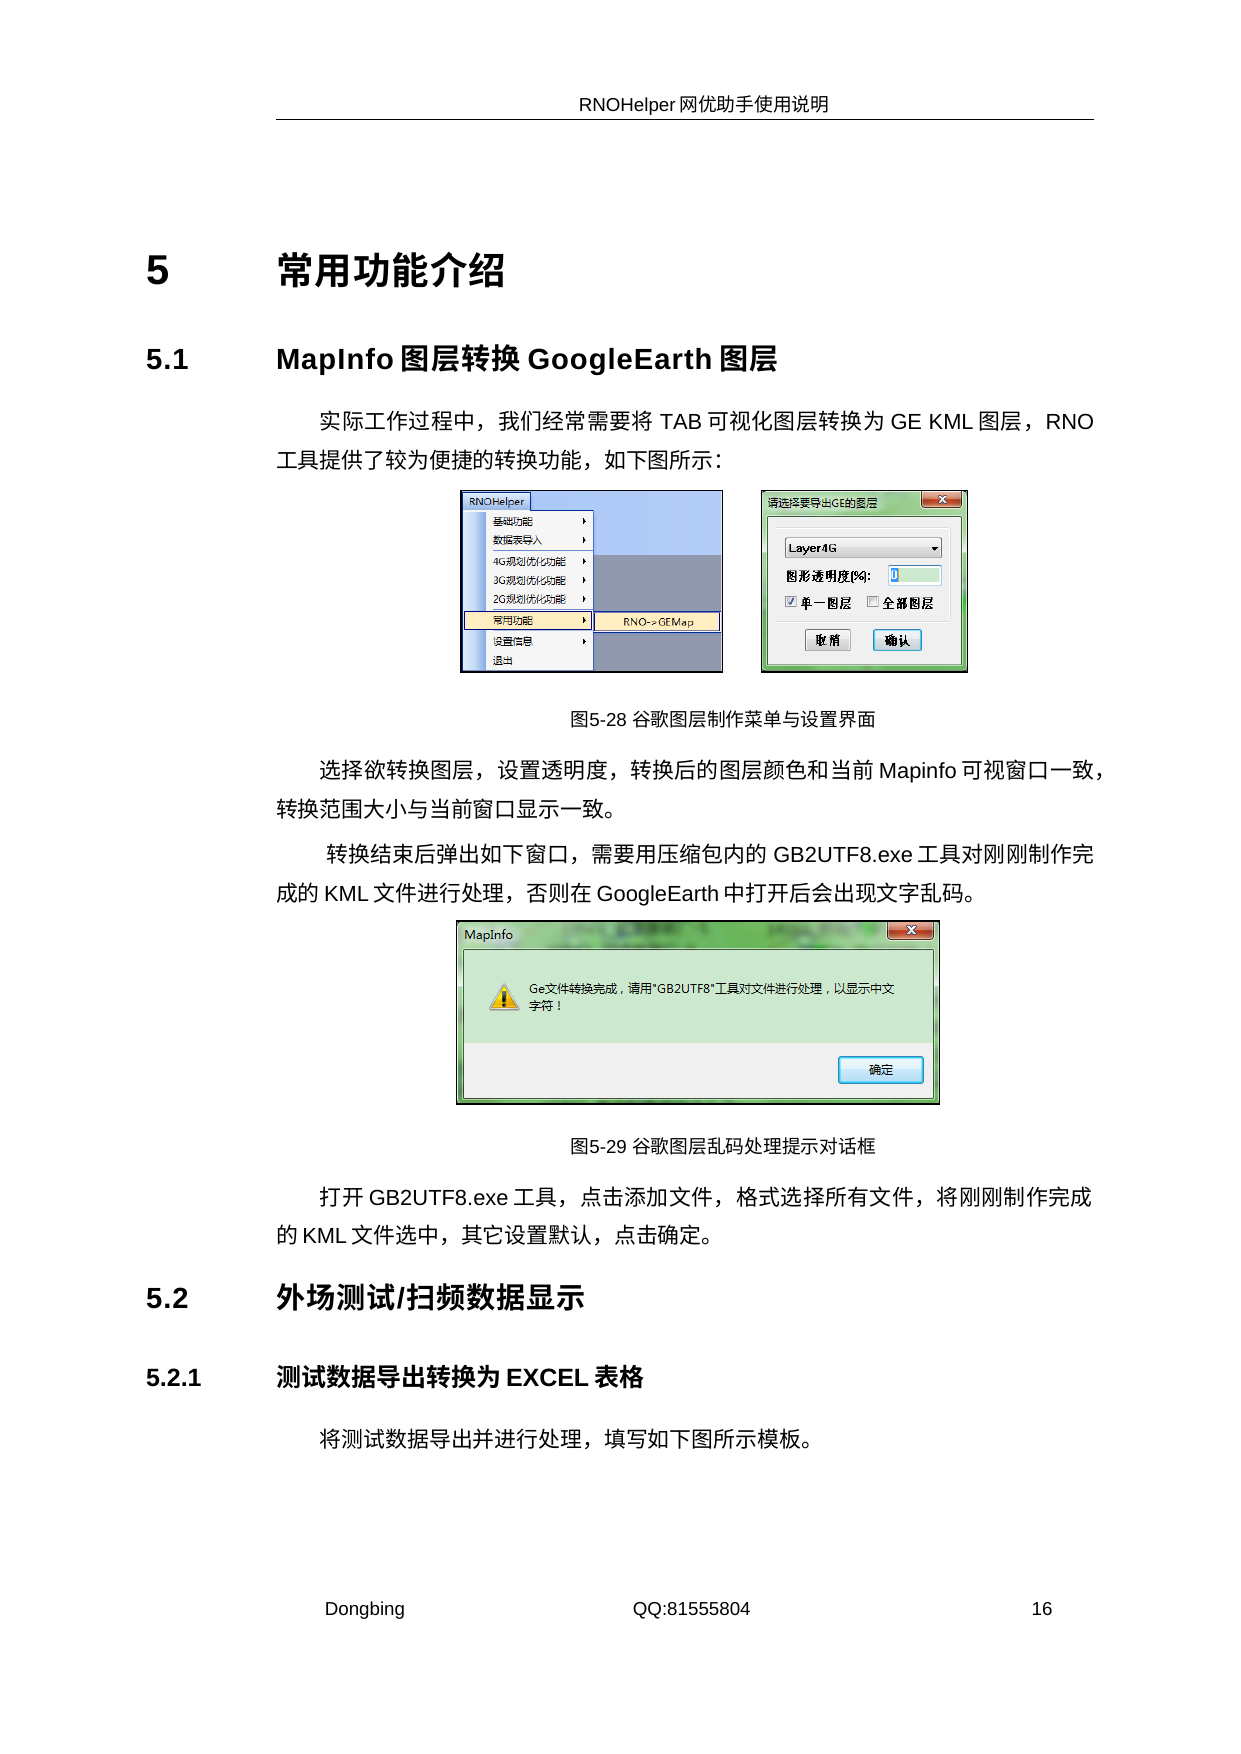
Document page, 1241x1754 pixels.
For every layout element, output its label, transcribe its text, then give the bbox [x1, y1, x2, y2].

subtitle MapInfo图层转换GoogleEarth图层 [146, 324, 1094, 389]
text 转换结束后弹出如下窗口，需要用压缩包内的GB2UTF8.exe工具对刚刚制作完成的KML文件进行处理，否则在GoogleEarth中打开后会出现文字乱码。 [276, 836, 1094, 908]
subtitle 常用功能介绍 [146, 236, 1094, 301]
subtitle 外场测试/扫频数据显示 [146, 1263, 1094, 1328]
subtitle 测试数据导出转换为EXCEL表格 [146, 1343, 1094, 1408]
text 选择欲转换图层，设置透明度，转换后的图层颜色和当前Mapinfo可视窗口一致，转换范围大小与当前窗口显示一致。 [276, 752, 1094, 824]
picture [457, 922, 939, 1103]
text 将测试数据导出并进行处理，填写如下图所示模板。 [276, 1421, 1094, 1454]
text 实际工作过程中，我们经常需要将TAB可视化图层转换为GE KML图层，RNO工具提供了较为便捷的转换功能，如下图所示： [276, 404, 1094, 475]
text 打开GB2UTF8.exe工具，点击添加文件，格式选择所有文件，将刚刚制作完成的KML文件选中，其它设置默认，点击确定。 [276, 1179, 1094, 1251]
picture [762, 491, 967, 671]
picture [462, 491, 722, 671]
